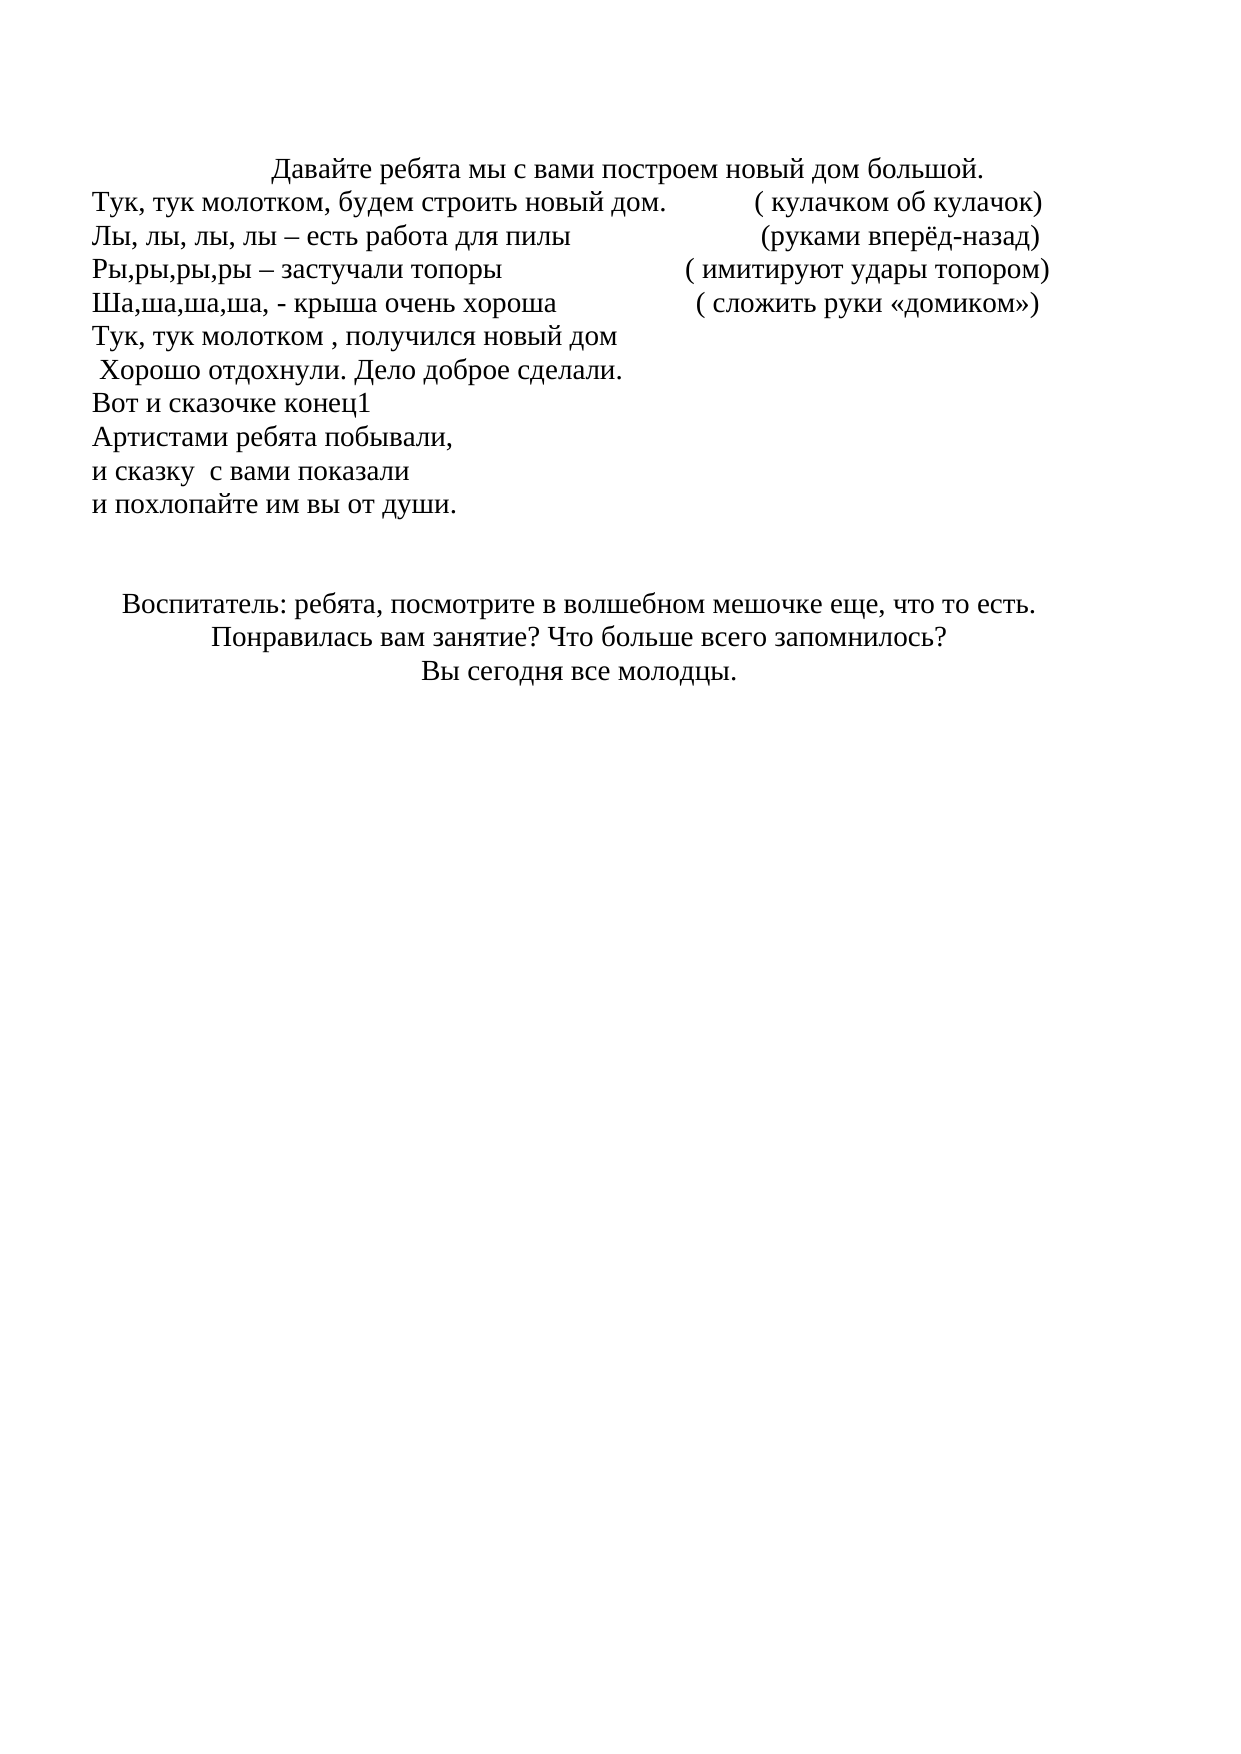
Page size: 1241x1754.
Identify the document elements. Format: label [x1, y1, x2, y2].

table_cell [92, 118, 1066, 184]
table_cell [92, 520, 1066, 686]
